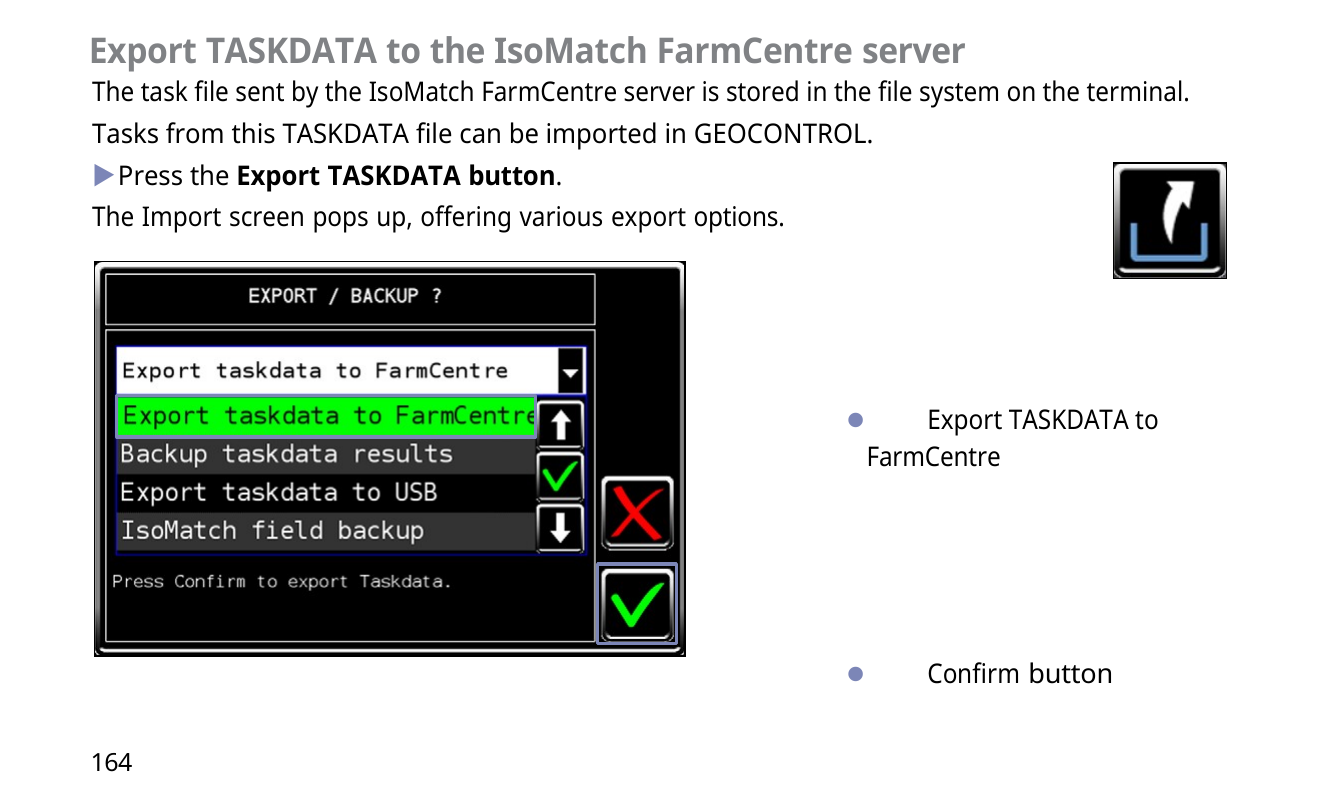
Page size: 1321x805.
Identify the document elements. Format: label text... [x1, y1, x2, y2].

list Export TASKDATA to FarmCentre [846, 401, 1258, 474]
text The task file sent by the IsoMatch FarmCentre server is stored in the file system on the terminal. Tasks from this TASKDATA file can be imported in GEOCONTROL. [92, 73, 1214, 151]
subtitle Export TASKDATA to the IsoMatch FarmCentre server [88, 29, 1258, 73]
list Confirm button [846, 654, 1258, 691]
picture [95, 262, 684, 655]
text The Import screen pops up, offering various export options. [92, 197, 1258, 234]
list Press the Export TASKDATA button. [92, 157, 1258, 193]
picture [1114, 193, 1226, 197]
picture [1114, 234, 1226, 278]
